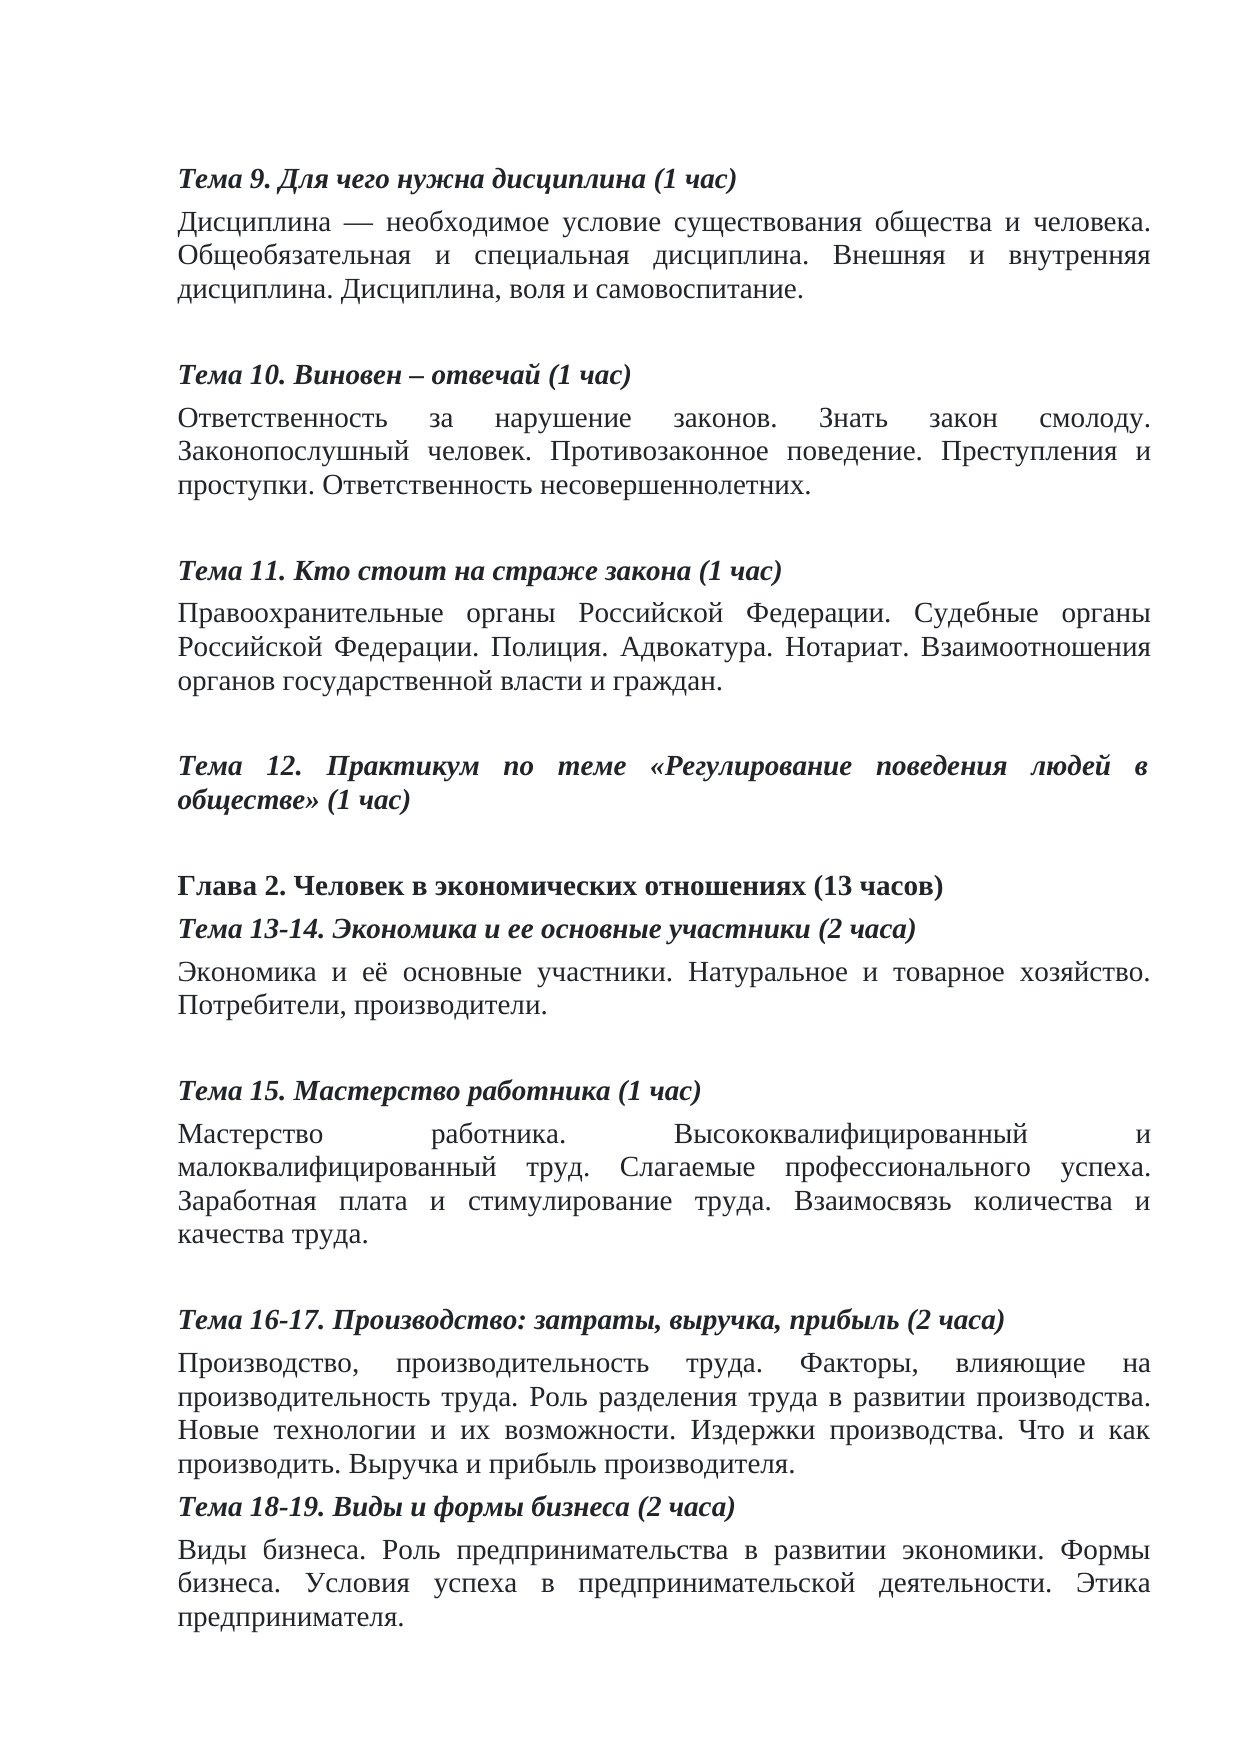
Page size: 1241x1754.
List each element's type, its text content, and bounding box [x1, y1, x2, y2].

text Тема 13-14. Экономика и ее основные участники (2 часа) [177, 911, 1152, 944]
text Тема 10. Виновен – отвечай (1 час) [177, 357, 1152, 390]
text Тема 15. Мастерство работника (1 час) [177, 1073, 1152, 1107]
text Тема 18-19. Виды и формы бизнеса (2 часа) [177, 1489, 1152, 1522]
text Тема 11. Кто стоит на страже закона (1 час) [177, 553, 1152, 586]
text Виды бизнеса. Роль предпринимательства в развитии экономики. Формы бизнеса. Условия успеха в предпринимательской деятельности. Этика предпринимателя. [177, 1532, 1152, 1632]
text Глава 2. Человек в экономических отношениях (13 часов) [177, 868, 1152, 901]
text Ответственность за нарушение законов. Знать закон смолоду. Законопослушный человек. Противозаконное поведение. Преступления и проступки. Ответственность несовершеннолетних. [177, 400, 1152, 500]
text Тема 9. Для чего нужна дисциплина (1 час) [177, 161, 1152, 194]
text Экономика и её основные участники. Натуральное и товарное хозяйство. Потребители, производители. [177, 954, 1152, 1021]
text Производство, производительность труда. Факторы, влияющие на производительность труда. Роль разделения труда в развитии производства. Новые технологии и их возможности. Издержки производства. Что и как производить. Выручка и прибыль производителя. [177, 1345, 1152, 1479]
text Тема 12. Практикум по теме «Регулирование поведения людей в обществе» (1 час) [177, 748, 1152, 816]
text Тема 16-17. Производство: затраты, выручка, прибыль (2 часа) [177, 1302, 1152, 1336]
text Дисциплина — необходимое условие существования общества и человека. Общеобязательная и специальная дисциплина. Внешняя и внутренняя дисциплина. Дисциплина, воля и самовоспитание. [177, 204, 1152, 304]
text Правоохранительные органы Российской Федерации. Судебные органы Российской Федерации. Полиция. Адвокатура. Нотариат. Взаимоотношения органов государственной власти и граждан. [177, 596, 1152, 696]
text Мастерство работника. Высококвалифицированный и малоквалифицированный труд. Слагаемые профессионального успеха. Заработная плата и стимулирование труда. Взаимосвязь количества и качества труда. [177, 1116, 1152, 1250]
